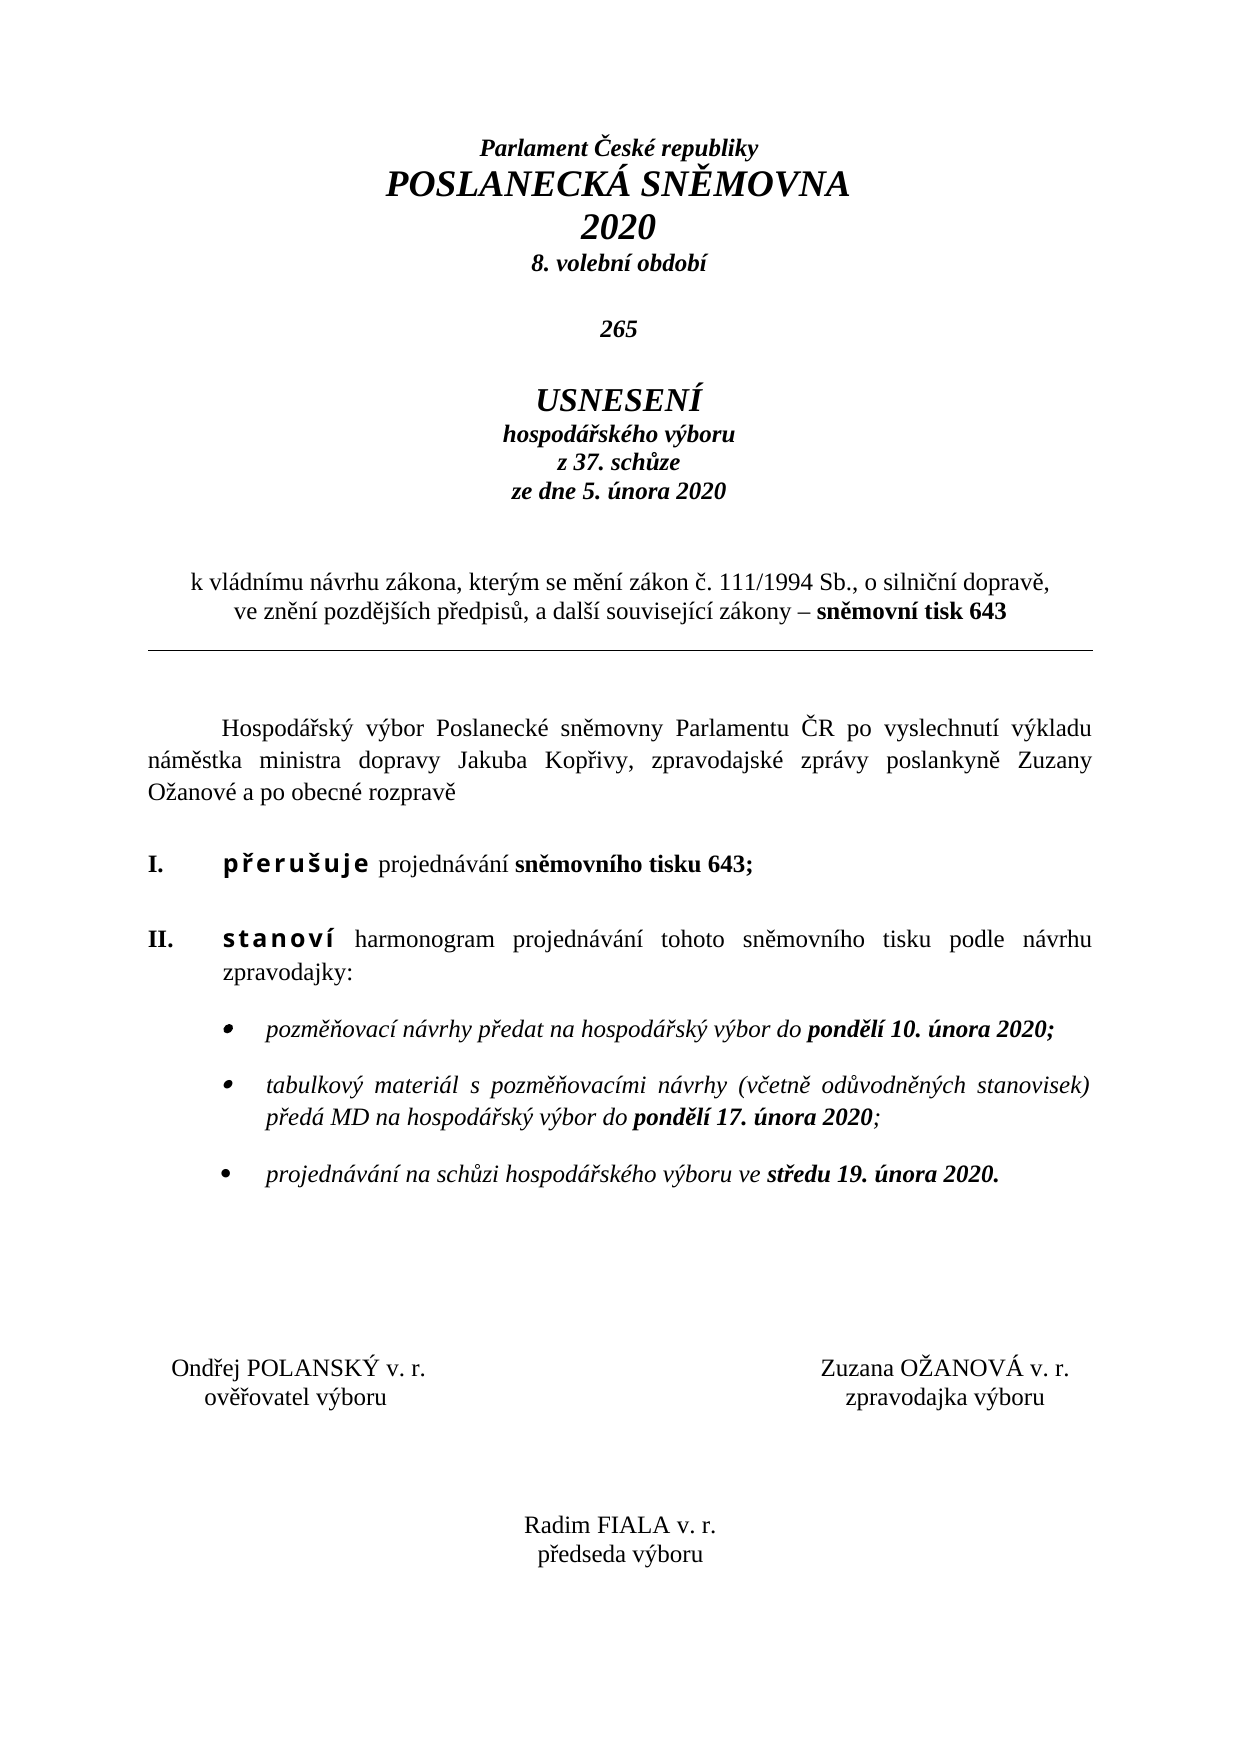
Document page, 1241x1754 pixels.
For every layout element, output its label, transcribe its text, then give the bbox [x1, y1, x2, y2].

list projednávání na schůzi hospodářského výboru ve středu 19. února 2020. [221, 1159, 1093, 1187]
text 265 [148, 314, 1093, 343]
text ověřovatel výboru zpravodajka výboru [148, 1382, 1093, 1410]
list přerušuje projednávání sněmovního tisku 643; [148, 846, 1093, 880]
text Radim FIALA v. r. [148, 1510, 1093, 1539]
list tabulkový materiál s pozměňovacími návrhy (včetně odůvodněných stanovisek) předá MD na hospodářský výbor do pondělí 17. února 2020; [221, 1071, 1093, 1131]
text z 37. schůze [148, 447, 1093, 476]
text předseda výboru [148, 1539, 1093, 1568]
list stanoví harmonogram projednávání tohoto sněmovního tisku podle návrhu zpravodajky: [148, 921, 1093, 986]
text Parlament České republiky [148, 133, 1093, 162]
text 8. volební období [148, 248, 1093, 277]
text k vládnímu návrhu zákona, kterým se mění zákon č. 111/1994 Sb., o silniční dopravě, ve znění pozdějších předpisů, a další související zákony – sněmovní tisk 643 [148, 567, 1093, 650]
text POSLANECKÁ SNĚMOVNA [148, 162, 1093, 205]
text Ondřej POLANSKÝ v. r. Zuzana OŽANOVÁ v. r. [148, 1353, 1093, 1382]
text Hospodářský výbor Poslanecké sněmovny Parlamentu ČR po vyslechnutí výkladu náměstka ministra dopravy Jakuba Kopřivy, zpravodajské zprávy poslankyně Zuzany Ožanové a po obecné rozpravě [148, 713, 1093, 805]
list pozměňovací návrhy předat na hospodářský výbor do pondělí 10. února 2020; [221, 1014, 1093, 1043]
text ze dne 5. února 2020 [148, 476, 1093, 505]
text 2020 [148, 205, 1093, 248]
text USNESENÍ [148, 380, 1093, 419]
text hospodářského výboru [148, 419, 1093, 447]
